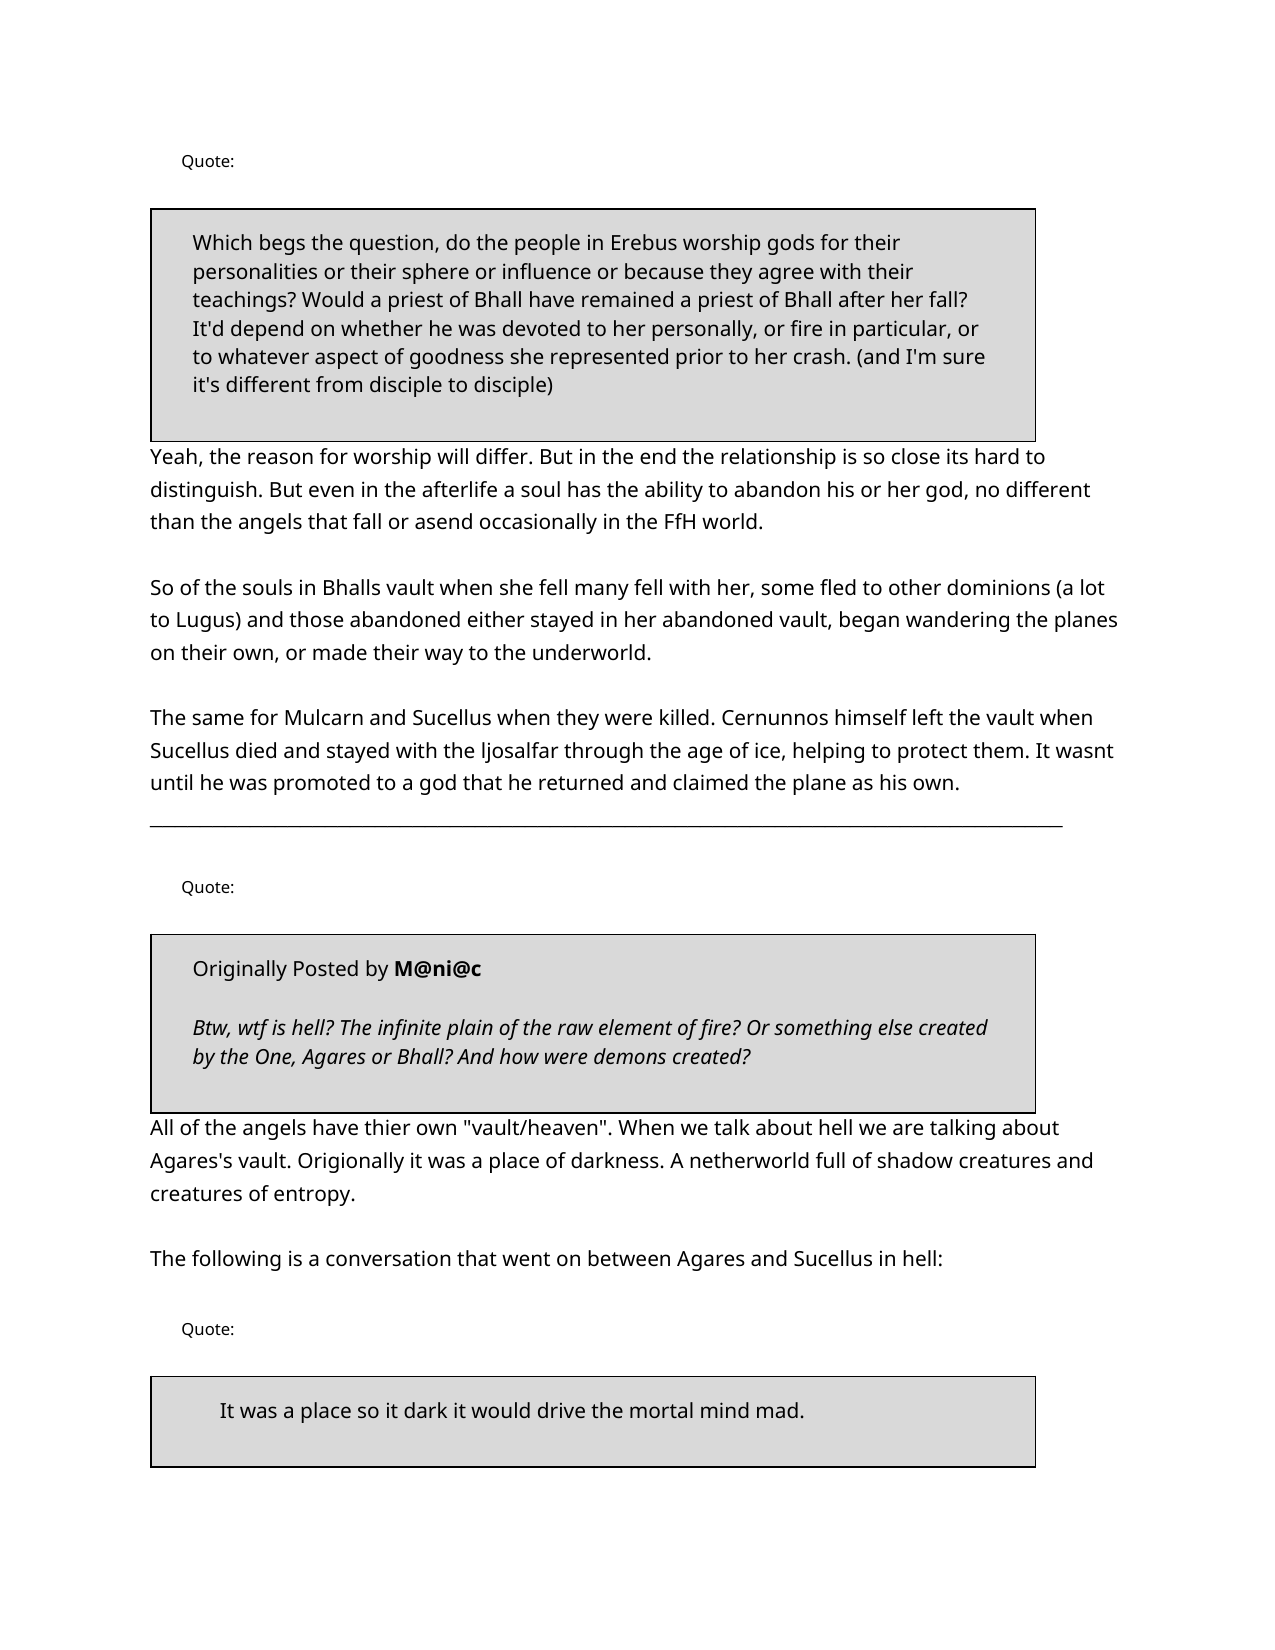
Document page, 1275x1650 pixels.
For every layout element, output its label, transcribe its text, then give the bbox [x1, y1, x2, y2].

text So of the souls in Bhalls vault when she fell many fell with her, some fled to other dominions (a lot to Lugus) and those abandoned either stayed in her abandoned vault, began wandering the planes on their own, or made their way to the underworld. [150, 573, 1125, 666]
text Quote: [181, 1317, 1094, 1340]
text The same for Mulcarn and Sucellus when they were killed. Cernunnos himself left the vault when Sucellus died and stayed with the ljosalfar through the age of ice, helping to protect them. It wasnt until he was promoted to a god that he returned and claimed the plane as his own. [150, 703, 1125, 797]
text The following is a conversation that went on between Agares and Sucellus in hell: [150, 1244, 1125, 1272]
text _________________________________________________________________________ [150, 801, 1125, 830]
text All of the angels have thier own "vault/heaven". When we talk about hell we are talking about Agares's vault. Origionally it was a place of darkness. A netherworld full of shadow creatures and creatures of entropy. [150, 1113, 1125, 1207]
table_header Originally Posted by M@ni@c Btw, wtf is hell? The infinite plain of the raw element of fire? Or something else created by the One, Agares or Bhall? And how were demons created? [152, 935, 1035, 1112]
text Yeah, the reason for worship will differ. But in the end the relationship is so close its hard to distinguish. But even in the afterlife a soul has the ability to abandon his or her god, no different than the angels that fall or asend occasionally in the FfH world. [150, 442, 1125, 536]
table_header Which begs the question, do the people in Erebus worship gods for their personalities or their sphere or influence or because they agree with their teachings? Would a priest of Bhall have remained a priest of Bhall after her fall? It'd depend on whether he was devoted to her personally, or fire in particular, or to whatever aspect of goodness she represented prior to her crash. (and I'm sure it's different from disciple to disciple) [152, 210, 1035, 441]
text Quote: [181, 150, 1094, 173]
text Quote: [181, 875, 1094, 898]
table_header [152, 1377, 1035, 1466]
